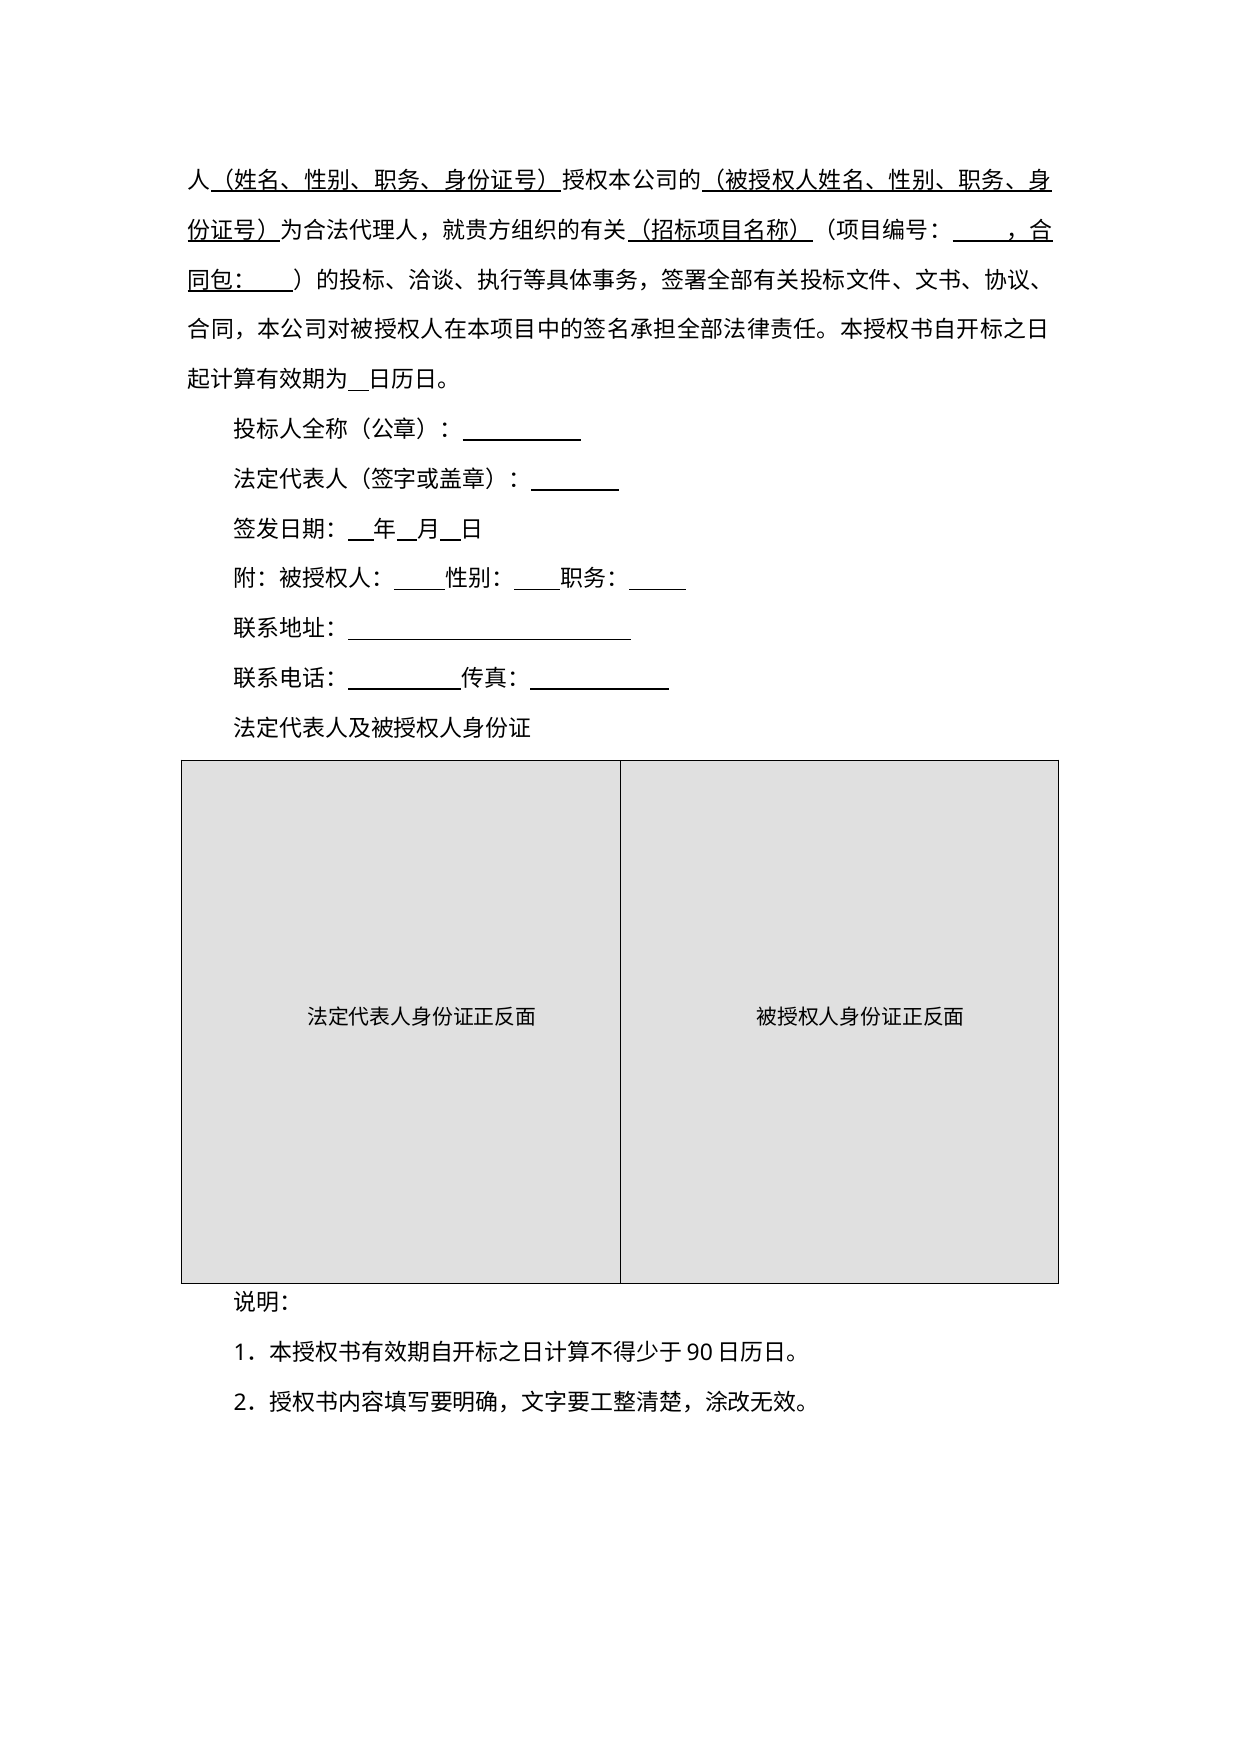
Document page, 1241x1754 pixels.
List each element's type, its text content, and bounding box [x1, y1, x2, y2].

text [187, 162, 1053, 394]
text 附：被授权人： 性别： 职务： [187, 560, 1053, 593]
text 投标人全称（公章）： [187, 411, 1053, 444]
text 联系电话： 传真： [187, 660, 1053, 693]
text 法定代表人及被授权人身份证 [187, 710, 1053, 743]
table_header 法定代表人身份证正反面 [182, 761, 620, 1283]
text 说明： [187, 1284, 1053, 1317]
text 1．本授权书有效期自开标之日计算不得少于90日历日。 [187, 1334, 1053, 1367]
text 联系地址： [187, 610, 1053, 643]
text 签发日期： 年 月 日 [187, 511, 1053, 544]
text 2．授权书内容填写要明确，文字要工整清楚，涂改无效。 [187, 1384, 1053, 1417]
text 法定代表人（签字或盖章）： [187, 461, 1053, 494]
table_header 被授权人身份证正反面 [621, 761, 1058, 1283]
